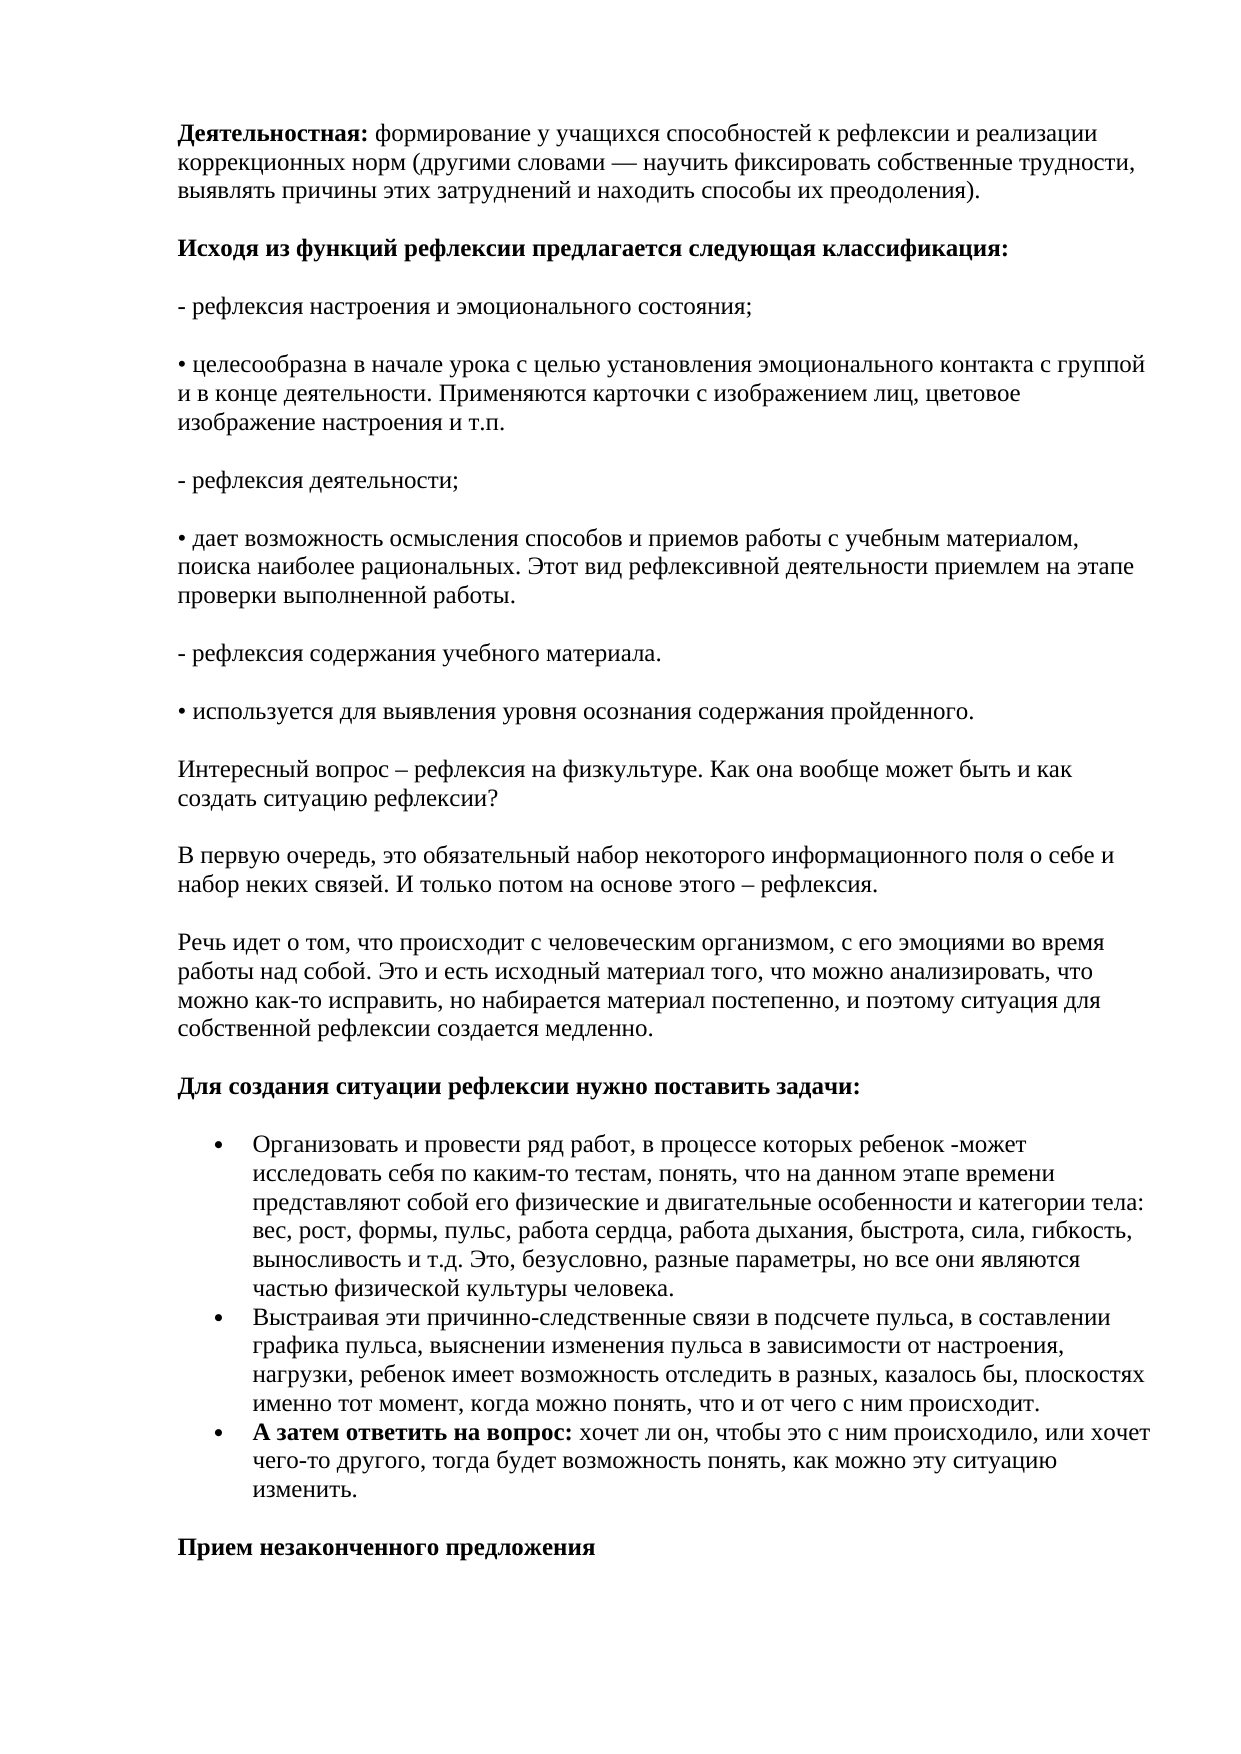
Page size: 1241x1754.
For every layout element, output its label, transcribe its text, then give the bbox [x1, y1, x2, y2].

list Организовать и провести ряд работ, в процессе которых ребенок -может исследовать себя по каким-то тестам, понять, что на данном этапе времени представляют собой его физические и двигательные особенности и категории тела: вес, рост, формы, пульс, работа сердца, работа дыхания, быстрота, сила, гибкость, выносливость и т.д. Это, безусловно, разные параметры, но все они являются частью физической культуры человека. [215, 1129, 1152, 1302]
text Исходя из функций рефлексии предлагается следующая классификация: [177, 233, 1152, 262]
text - рефлексия содержания учебного материала. [177, 638, 1152, 667]
text Деятельностная: формирование у учащихся способностей к рефлексии и реализации коррекционных норм (другими словами — научить фиксировать собственные трудности, выявлять причины этих затруднений и находить способы их преодоления). [177, 118, 1152, 204]
list А затем ответить на вопрос: хочет ли он, чтобы это с ним происходило, или хочет чего-то другого, тогда будет возможность понять, как можно эту ситуацию изменить. [215, 1417, 1152, 1503]
text • дает возможность осмысления способов и приемов работы с учебным материалом, поиска наиболее рациональных. Этот вид рефлексивной деятельности приемлем на этапе проверки выполненной работы. [177, 523, 1152, 609]
text Речь идет о том, что происходит с человеческим организмом, с его эмоциями во время работы над собой. Это и есть исходный материал того, что можно анализировать, что можно как-то исправить, но набирается материал постепенно, и поэтому ситуация для собственной рефлексии создается медленно. [177, 927, 1152, 1042]
text - рефлексия деятельности; [177, 465, 1152, 493]
text Интересный вопрос – рефлексия на физкультуре. Как она вообще может быть и как создать ситуацию рефлексии? [177, 754, 1152, 811]
text - рефлексия настроения и эмоционального состояния; [177, 291, 1152, 320]
text Прием незаконченного предложения [177, 1532, 1152, 1561]
text Для создания ситуации рефлексии нужно поставить задачи: [177, 1071, 1152, 1100]
text • используется для выявления уровня осознания содержания пройденного. [177, 696, 1152, 725]
list Выстраивая эти причинно-следственные связи в подсчете пульса, в составлении графика пульса, выяснении изменения пульса в зависимости от настроения, нагрузки, ребенок имеет возможность отследить в разных, казалось бы, плоскостях именно тот момент, когда можно понять, что и от чего с ним происходит. [215, 1302, 1152, 1417]
text • целесообразна в начале урока с целью установления эмоционального контакта с группой и в конце деятельности. Применяются карточки с изображением лиц, цветовое изображение настроения и т.п. [177, 349, 1152, 436]
text В первую очередь, это обязательный набор некоторого информационного поля о себе и набор неких связей. И только потом на основе этого – рефлексия. [177, 841, 1152, 898]
